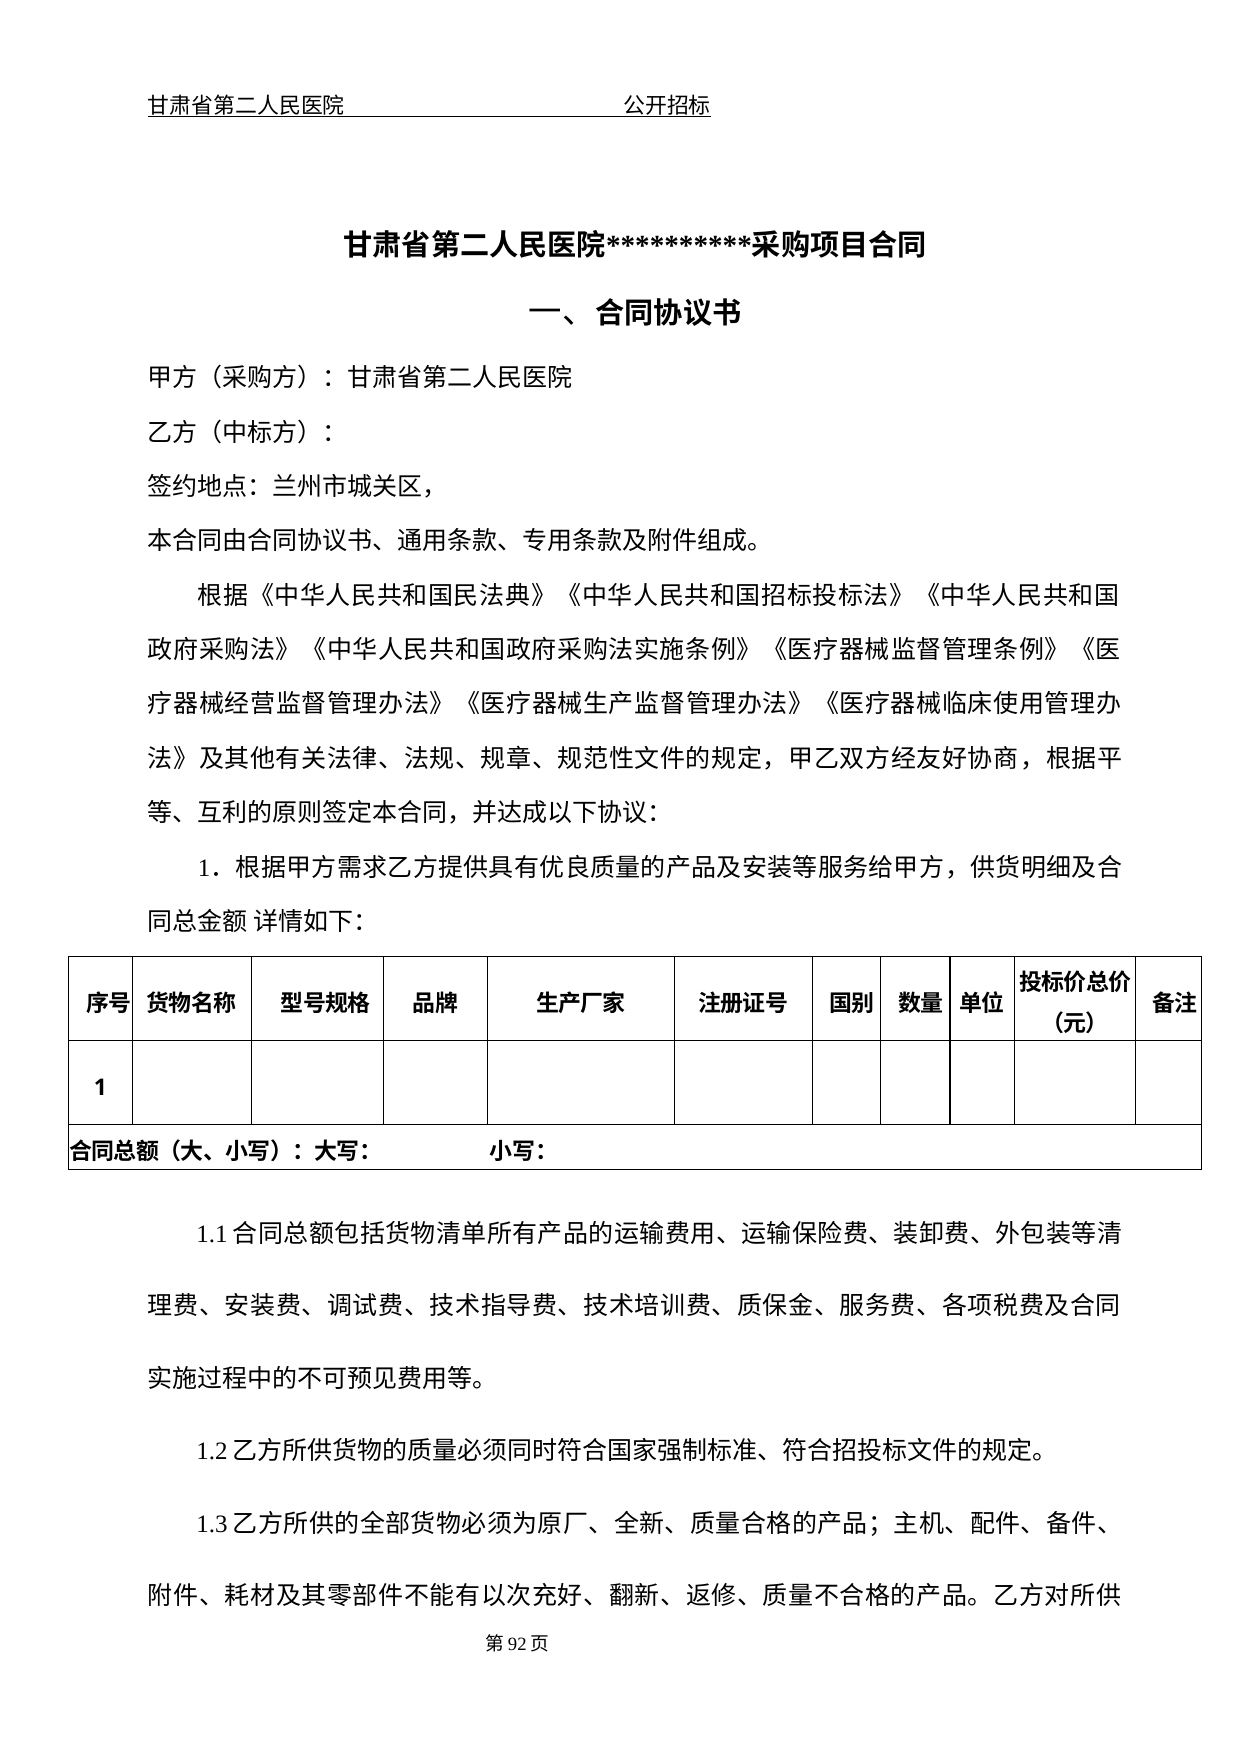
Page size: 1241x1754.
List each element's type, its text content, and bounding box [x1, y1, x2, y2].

table_cell 合同总额（大、小写）：大写： 小写： [69, 1125, 1201, 1169]
text 根据《中华人民共和国民法典》《中华人民共和国招标投标法》《中华人民共和国政府采购法》《中华人民共和国政府采购法实施条例》《医疗器械监督管理条例》《医疗器械经营监督管理办法》《医疗器械生产监督管理办法》《医疗器械临床使用管理办法》及其他有关法律、法规、规章、规范性文件的规定，甲乙双方经友好协商，根据平等、互利的原则签定本合同，并达成以下协议： [148, 575, 1122, 829]
text 甘肃省第二人民医院**********采购项目合同 [148, 222, 1122, 264]
table_cell 1 [69, 1041, 132, 1124]
table_cell [1136, 1041, 1201, 1124]
table_cell [488, 1041, 674, 1124]
text 1．根据甲方需求乙方提供具有优良质量的产品及安装等服务给甲方，供货明细及合同总金额 详情如下： [148, 847, 1122, 938]
table_header 品牌 [384, 957, 487, 1040]
text 1.2乙方所供货物的质量必须同时符合国家强制标准、符合招投标文件的规定。 [148, 1431, 1122, 1467]
table_header 投标价总价（元） [1015, 957, 1135, 1040]
table_header 型号规格 [252, 957, 383, 1040]
table_header 国别 [813, 957, 880, 1040]
table_header 单位 [951, 957, 1014, 1040]
table_cell [1015, 1041, 1135, 1124]
table_cell [384, 1041, 487, 1124]
table_cell [813, 1041, 880, 1124]
text 甲方（采购方）：甘肃省第二人民医院 [148, 358, 1122, 394]
table_cell [133, 1041, 251, 1124]
table_header 备注 [1136, 957, 1201, 1040]
table_header 序号 [69, 957, 132, 1040]
table_header 货物名称 [133, 957, 251, 1040]
table_cell [675, 1041, 812, 1124]
table_header 注册证号 [675, 957, 812, 1040]
table_header 生产厂家 [488, 957, 674, 1040]
table_cell [951, 1041, 1014, 1124]
text 签约地点：兰州市城关区， [148, 466, 1122, 503]
text 本合同由合同协议书、通用条款、专用条款及附件组成。 [148, 521, 1122, 557]
table_cell [881, 1041, 949, 1124]
text 1.1合同总额包括货物清单所有产品的运输费用、运输保险费、装卸费、外包装等清理费、安装费、调试费、技术指导费、技术培训费、质保金、服务费、各项税费及合同实施过程中的不可预见费用等。 [148, 1213, 1122, 1394]
text 乙方（中标方）： [148, 412, 1122, 448]
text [148, 1503, 1122, 1612]
text 一、合同协议书 [148, 285, 1122, 333]
table_header 数量 [881, 957, 949, 1040]
table_cell [252, 1041, 383, 1124]
